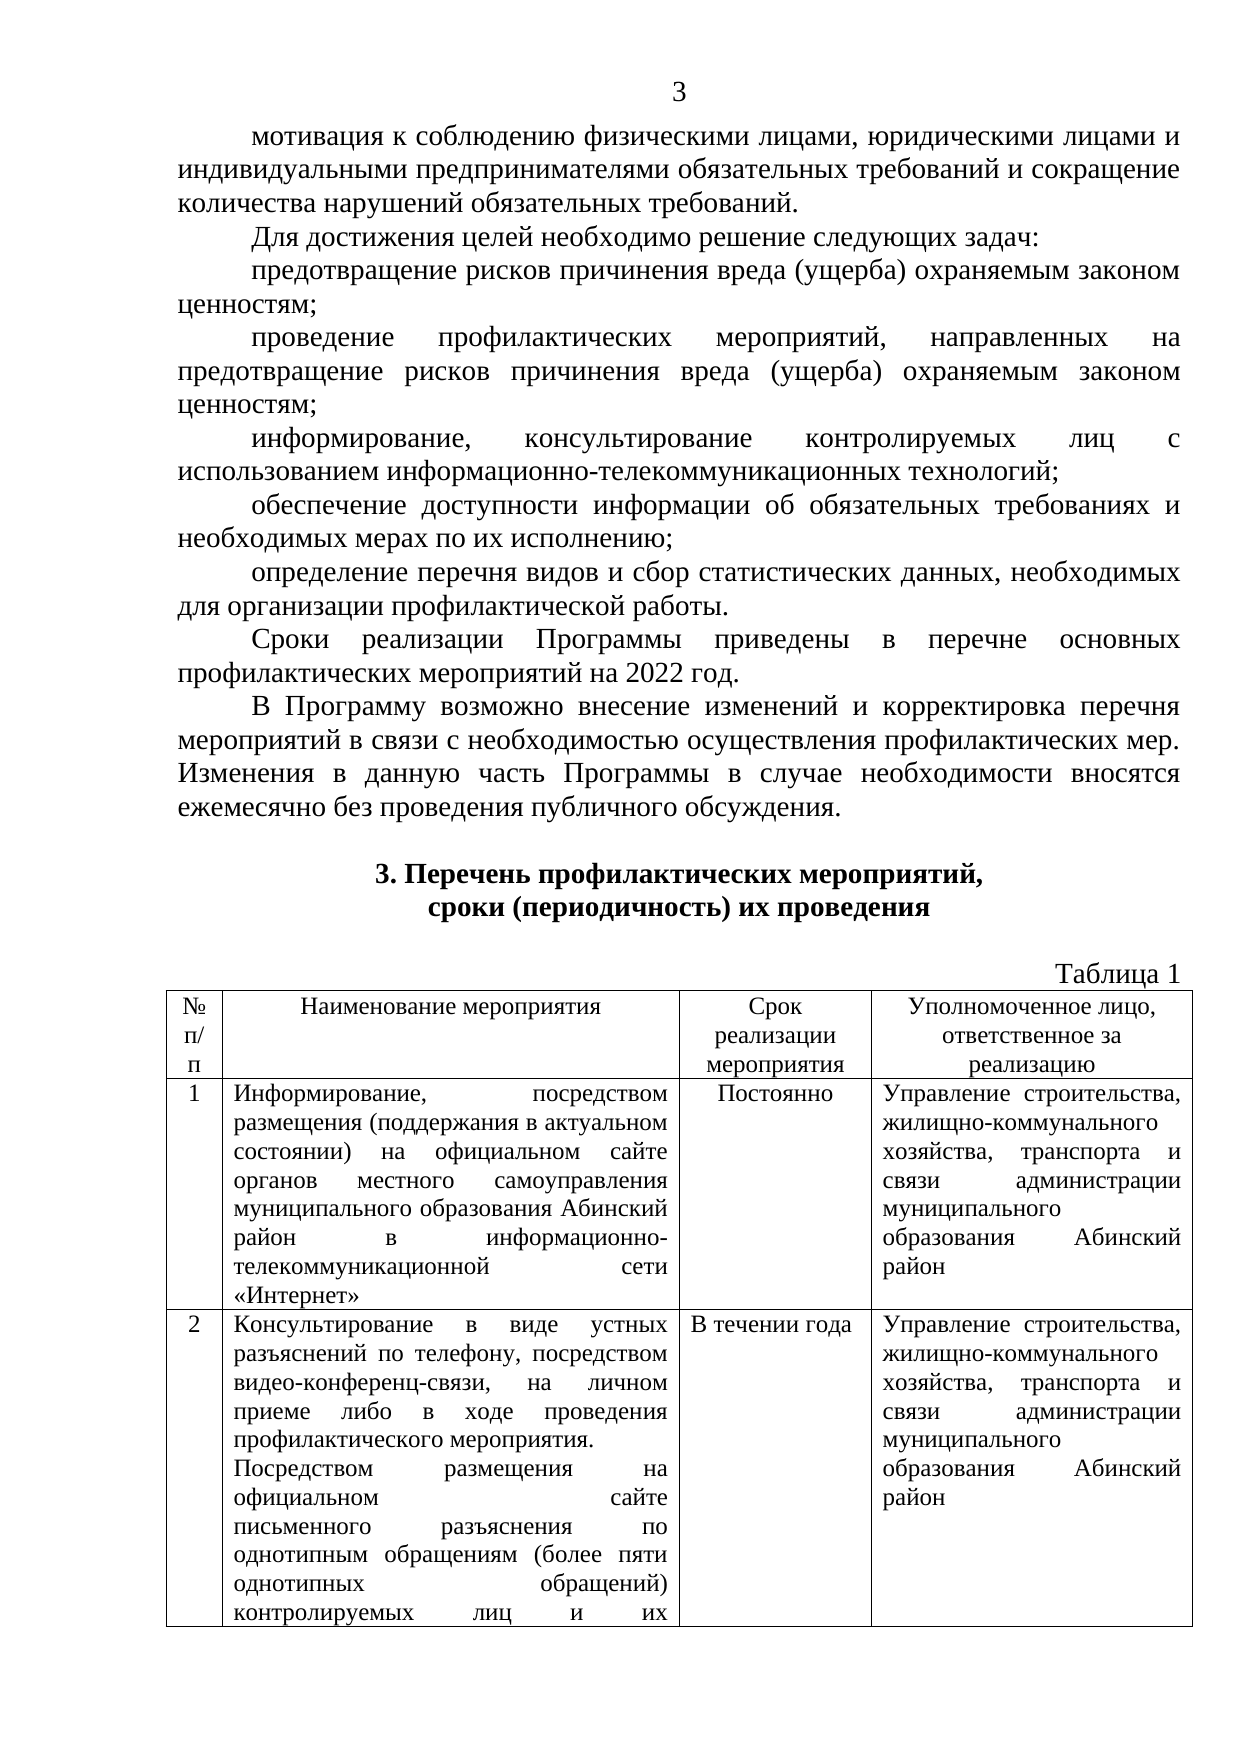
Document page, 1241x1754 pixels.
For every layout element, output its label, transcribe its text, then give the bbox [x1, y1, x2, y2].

text В Программу возможно внесение изменений и корректировка перечня мероприятий в связи с необходимостью осуществления профилактических мер. Изменения в данную часть Программы в случае необходимости вносятся ежемесячно без проведения публичного обсуждения. [177, 688, 1181, 822]
text определение перечня видов и сбор статистических данных, необходимых для организации профилактической работы. [177, 554, 1181, 621]
table_cell Управление строительства, жилищно-коммунального хозяйства, транспорта и связи администрации муниципального образования Абинский район [872, 1079, 1192, 1308]
text Сроки реализации Программы приведены в перечне основных профилактических мероприятий на 2022 год. [177, 621, 1181, 688]
table_cell 1 [167, 1079, 222, 1308]
text предотвращение рисков причинения вреда (ущерба) охраняемым законом ценностям; [177, 252, 1181, 319]
text сроки (периодичность) их проведения [177, 889, 1181, 923]
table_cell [872, 1310, 1192, 1626]
text информирование, консультирование контролируемых лиц с использованием информационно-телекоммуникационных технологий; [177, 420, 1181, 487]
table_cell 2 [167, 1310, 222, 1626]
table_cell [223, 1310, 679, 1626]
table_header Срок реализации мероприятия [680, 991, 871, 1077]
text обеспечение доступности информации об обязательных требованиях и необходимых мерах по их исполнению; [177, 487, 1181, 554]
text 3. Перечень профилактических мероприятий, [177, 856, 1181, 889]
text Таблица 1 [177, 957, 1181, 990]
table_cell Постоянно [680, 1079, 871, 1308]
text Для достижения целей необходимо решение следующих задач: [177, 219, 1181, 252]
table_header Уполномоченное лицо, ответственное за реализацию [872, 991, 1192, 1077]
table_cell В течении года [680, 1310, 871, 1626]
text проведение профилактических мероприятий, направленных на предотвращение рисков причинения вреда (ущерба) охраняемым законом ценностям; [177, 319, 1181, 420]
table_header № п/п [167, 991, 222, 1077]
table_cell Информирование, посредством размещения (поддержания в актуальном состоянии) на официальном сайте органов местного самоуправления муниципального образования Абинский район в информационно-телекоммуникационной сети «Интернет» [223, 1079, 679, 1308]
table_header Наименование мероприятия [223, 991, 679, 1077]
text мотивация к соблюдению физическими лицами, юридическими лицами и индивидуальными предпринимателями обязательных требований и сокращение количества нарушений обязательных требований. [177, 118, 1181, 219]
